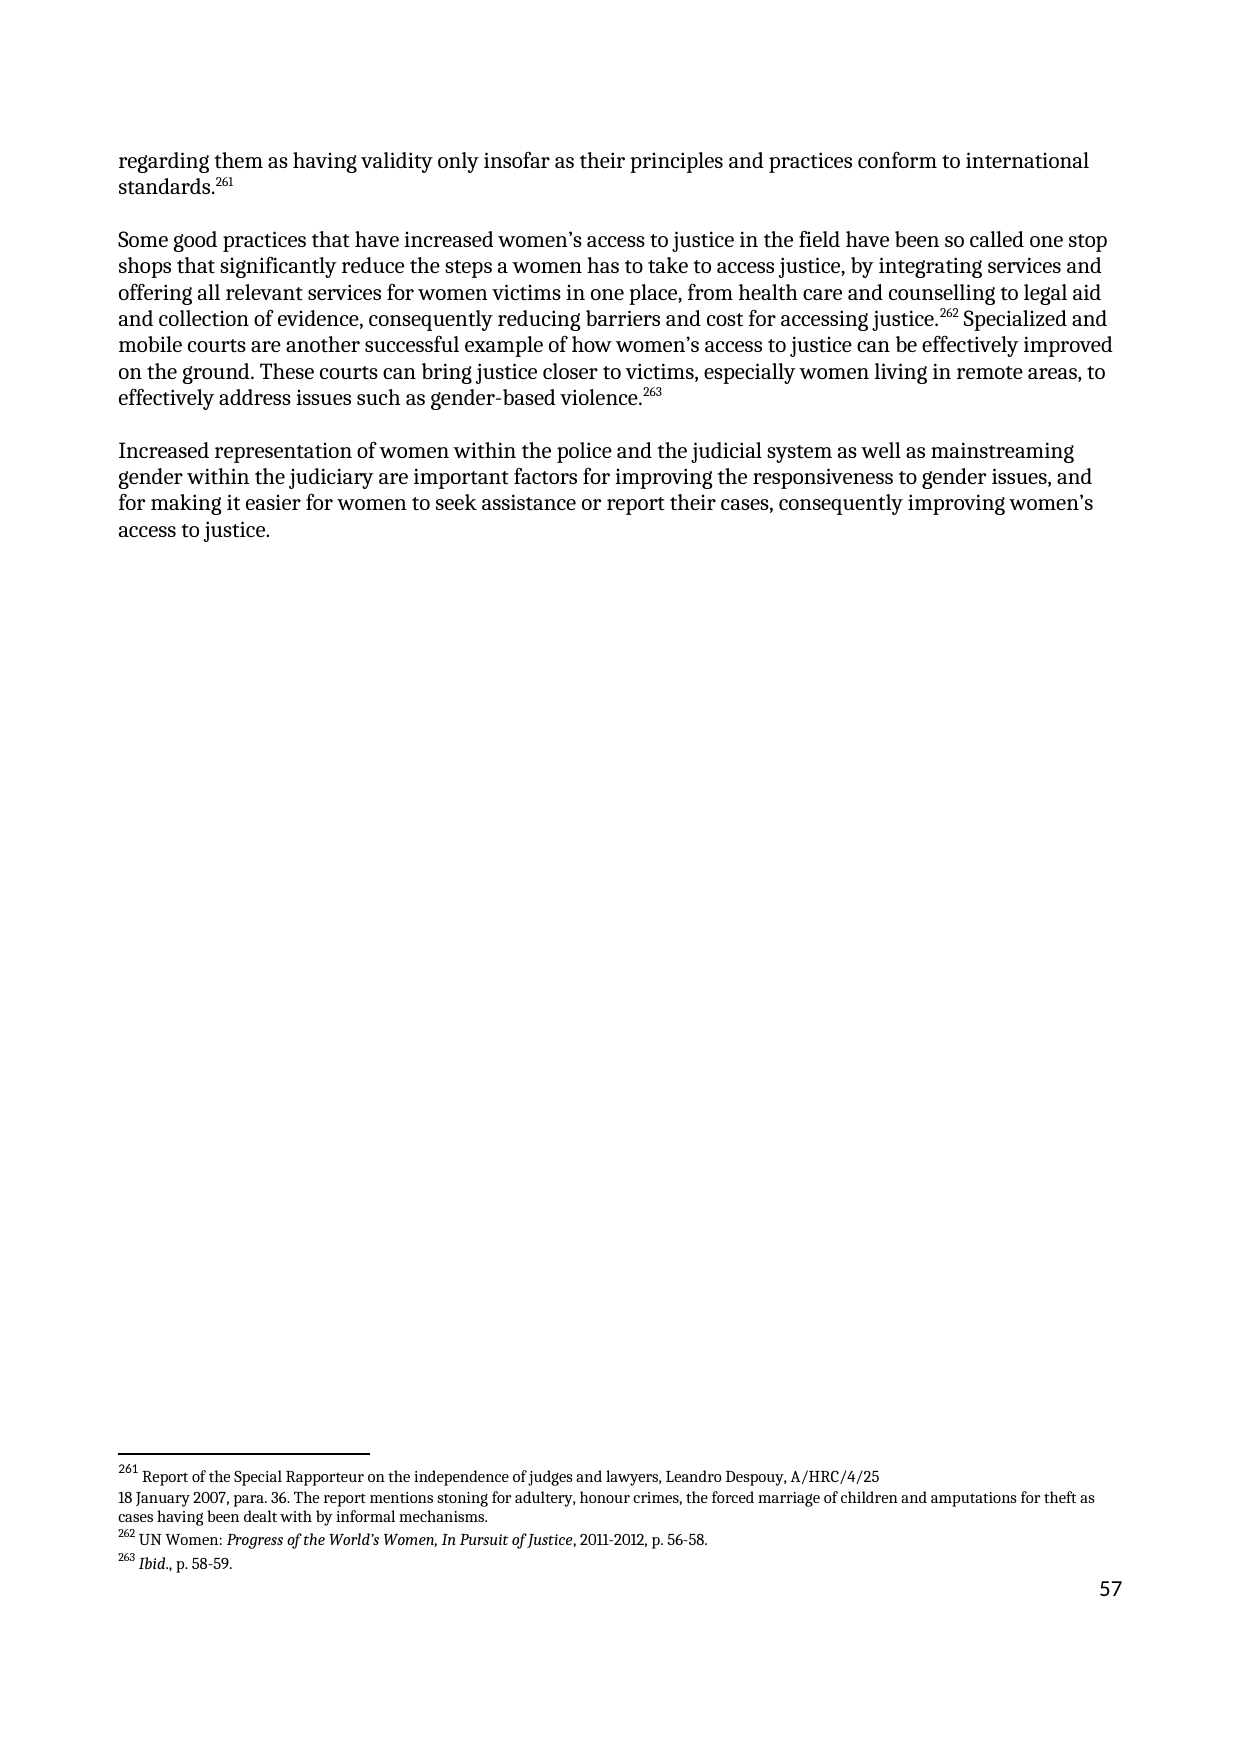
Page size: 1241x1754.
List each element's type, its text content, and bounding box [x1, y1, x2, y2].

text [118, 148, 1122, 200]
text Increased representation of women within the police and the judicial system as well as mainstreaming gender within the judiciary are important factors for improving the responsiveness to gender issues, and for making it easier for women to seek assistance or report their cases, consequently improving women’s access to justice. [118, 437, 1122, 543]
text Some good practices that have increased women’s access to justice in the field have been so called one stop shops that significantly reduce the steps a women has to take to access justice, by integrating services and offering all relevant services for women victims in one place, from health care and counselling to legal aid and collection of evidence, consequently reducing barriers and cost for accessing justice. Specialized and mobile courts are another successful example of how women’s access to justice can be effectively improved on the ground. These courts can bring justice closer to victims, especially women living in remote areas, to effectively address issues such as gender-based violence. [118, 227, 1122, 411]
